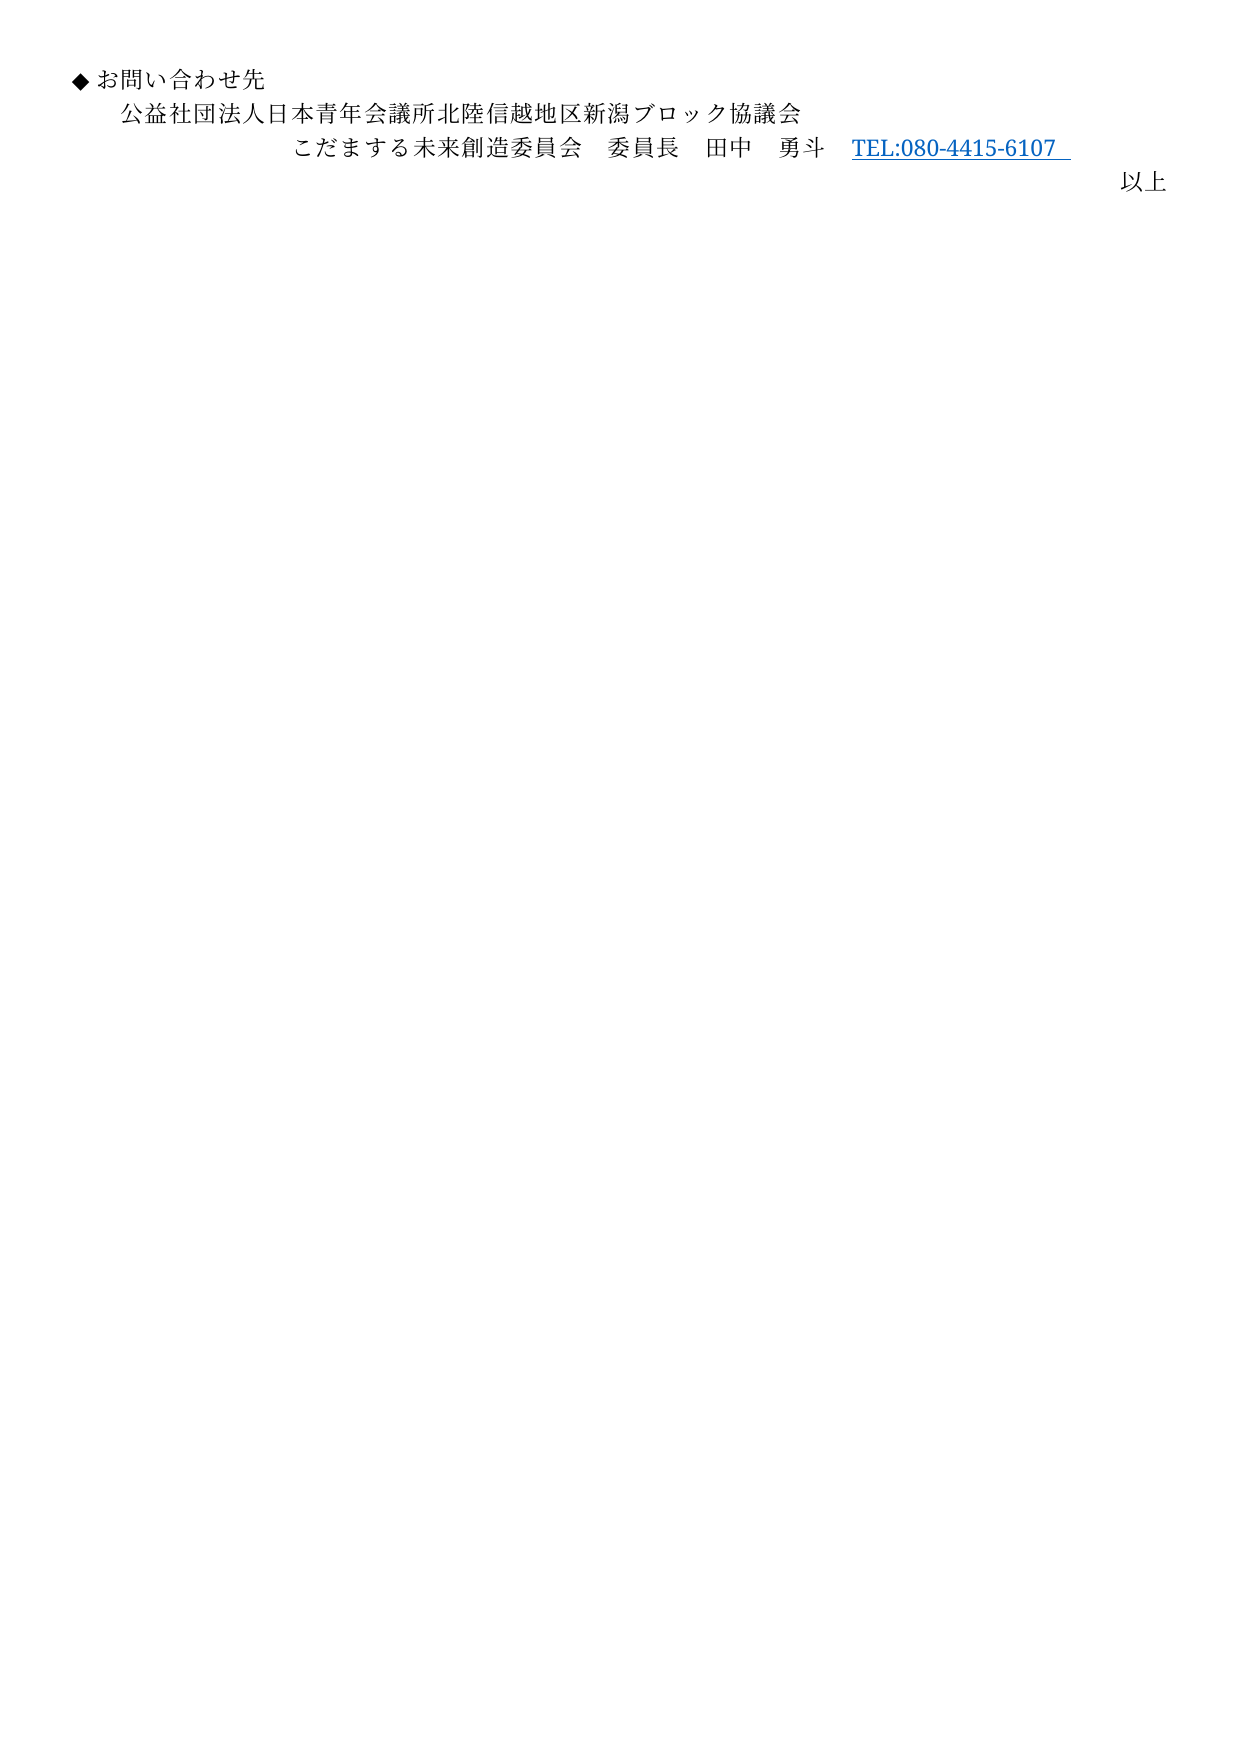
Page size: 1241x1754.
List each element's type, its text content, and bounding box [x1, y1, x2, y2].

text 公益社団法人日本青年会議所北陸信越地区新潟ブロック協議会 [72, 96, 1168, 130]
text ◆お問い合わせ先 [72, 62, 1168, 96]
text 以上 [72, 164, 1168, 198]
text こだまする未来創造委員会 委員長 田中 勇斗 TEL:080-4415-6107 [72, 130, 1168, 164]
